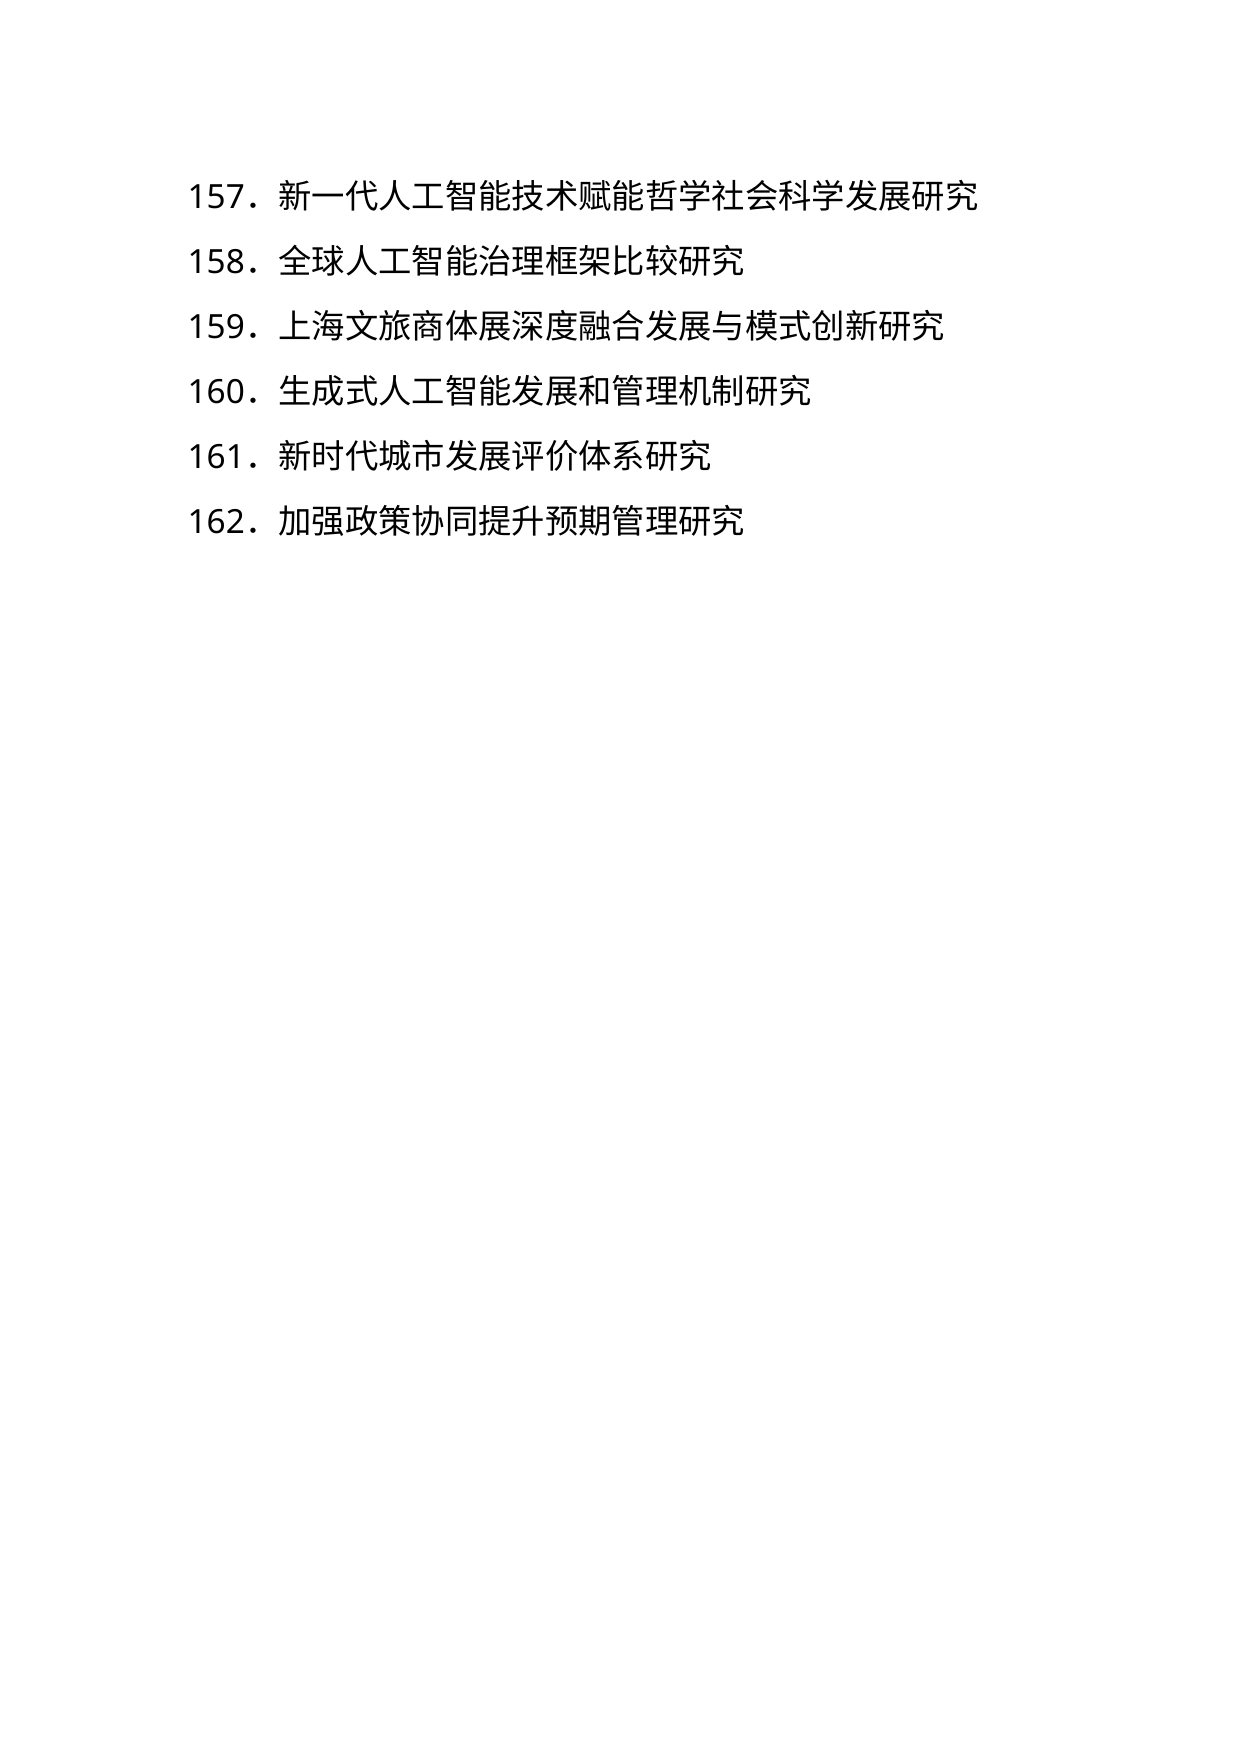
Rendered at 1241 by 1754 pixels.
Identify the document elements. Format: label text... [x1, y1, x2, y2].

text 159．上海文旅商体展深度融合发展与模式创新研究 [187, 292, 1053, 357]
text 160．生成式人工智能发展和管理机制研究 [187, 357, 1053, 422]
text 158．全球人工智能治理框架比较研究 [187, 227, 1053, 292]
text 162．加强政策协同提升预期管理研究 [187, 487, 1053, 552]
text 161．新时代城市发展评价体系研究 [187, 422, 1053, 487]
text 157．新一代人工智能技术赋能哲学社会科学发展研究 [187, 162, 1053, 227]
